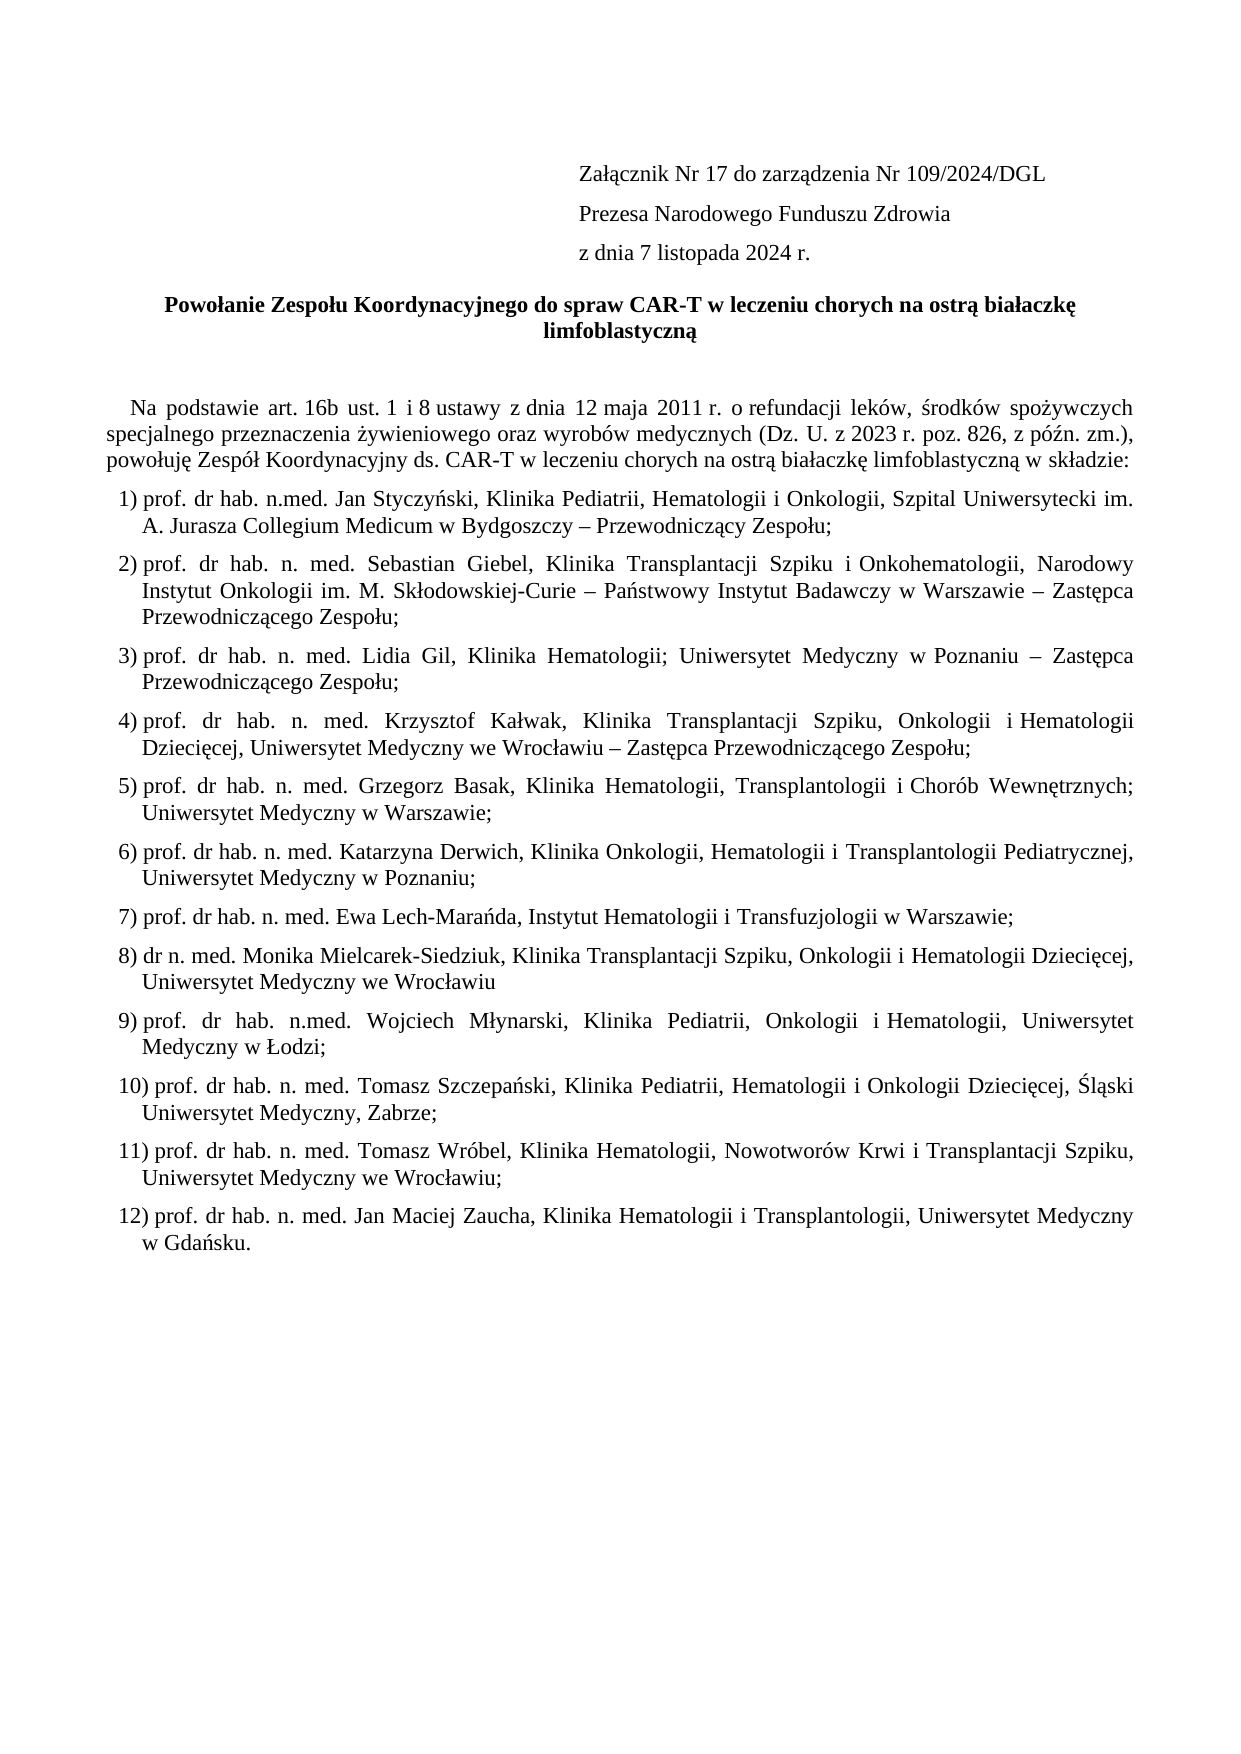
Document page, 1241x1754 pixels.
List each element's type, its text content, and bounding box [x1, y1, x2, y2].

text 8) dr n. med. Monika Mielcarek-Siedziuk, Klinika Transplantacji Szpiku, Onkologii i Hematologii Dziecięcej, Uniwersytet Medyczny we Wrocławiu [118, 942, 1134, 994]
text 2) prof. dr hab. n. med. Sebastian Giebel, Klinika Transplantacji Szpiku i Onkohematologii, Narodowy Instytut Onkologii im. M. Skłodowskiej-Curie – Państwowy Instytut Badawczy w Warszawie – Zastępca Przewodniczącego Zespołu; [118, 551, 1134, 629]
text 11) prof. dr hab. n. med. Tomasz Wróbel, Klinika Hematologii, Nowotworów Krwi i Transplantacji Szpiku, Uniwersytet Medyczny we Wrocławiu; [118, 1137, 1134, 1190]
text 3) prof. dr hab. n. med. Lidia Gil, Klinika Hematologii; Uniwersytet Medyczny w Poznaniu – Zastępca Przewodniczącego Zespołu; [118, 642, 1134, 695]
text 10) prof. dr hab. n. med. Tomasz Szczepański, Klinika Pediatrii, Hematologii i Onkologii Dziecięcej, Śląski Uniwersytet Medyczny, Zabrze; [118, 1072, 1134, 1125]
text 5) prof. dr hab. n. med. Grzegorz Basak, Klinika Hematologii, Transplantologii i Chorób Wewnętrznych; Uniwersytet Medyczny w Warszawie; [118, 772, 1134, 825]
text 12) prof. dr hab. n. med. Jan Maciej Zaucha, Klinika Hematologii i Transplantologii, Uniwersytet Medyczny w Gdańsku. [118, 1203, 1134, 1255]
text Powołanie Zespołu Koordynacyjnego do spraw CAR-T w leczeniu chorych na ostrą białaczkę limfoblastyczną [106, 291, 1134, 344]
text 7) prof. dr hab. n. med. Ewa Lech-Marańda, Instytut Hematologii i Transfuzjologii w Warszawie; [118, 903, 1134, 929]
text 4) prof. dr hab. n. med. Krzysztof Kałwak, Klinika Transplantacji Szpiku, Onkologii i Hematologii Dziecięcej, Uniwersytet Medyczny we Wrocławiu – Zastępca Przewodniczącego Zespołu; [118, 707, 1134, 760]
text 1) prof. dr hab. n.med. Jan Styczyński, Klinika Pediatrii, Hematologii i Onkologii, Szpital Uniwersytecki im. A. Jurasza Collegium Medicum w Bydgoszczy – Przewodniczący Zespołu; [118, 485, 1134, 538]
text 9) prof. dr hab. n.med. Wojciech Młynarski, Klinika Pediatrii, Onkologii i Hematologii, Uniwersytet Medyczny w Łodzi; [118, 1007, 1134, 1060]
text 6) prof. dr hab. n. med. Katarzyna Derwich, Klinika Onkologii, Hematologii i Transplantologii Pediatrycznej, Uniwersytet Medyczny w Poznaniu; [118, 838, 1134, 890]
text Na podstawie art. 16b ust. 1 i 8 ustawy z dnia 12 maja 2011 r. o refundacji leków, środków spożywczych specjalnego przeznaczenia żywieniowego oraz wyrobów medycznych (Dz. U. z 2023 r. poz. 826, z późn. zm.), powołuję Zespół Koordynacyjny ds. CAR-T w leczeniu chorych na ostrą białaczkę limfoblastyczną w składzie: [106, 394, 1134, 473]
text Załącznik Nr 17 do zarządzenia Nr 109/2024/DGL Prezesa Narodowego Funduszu Zdrowia z dnia 7 listopada 2024 r. [579, 160, 1134, 265]
